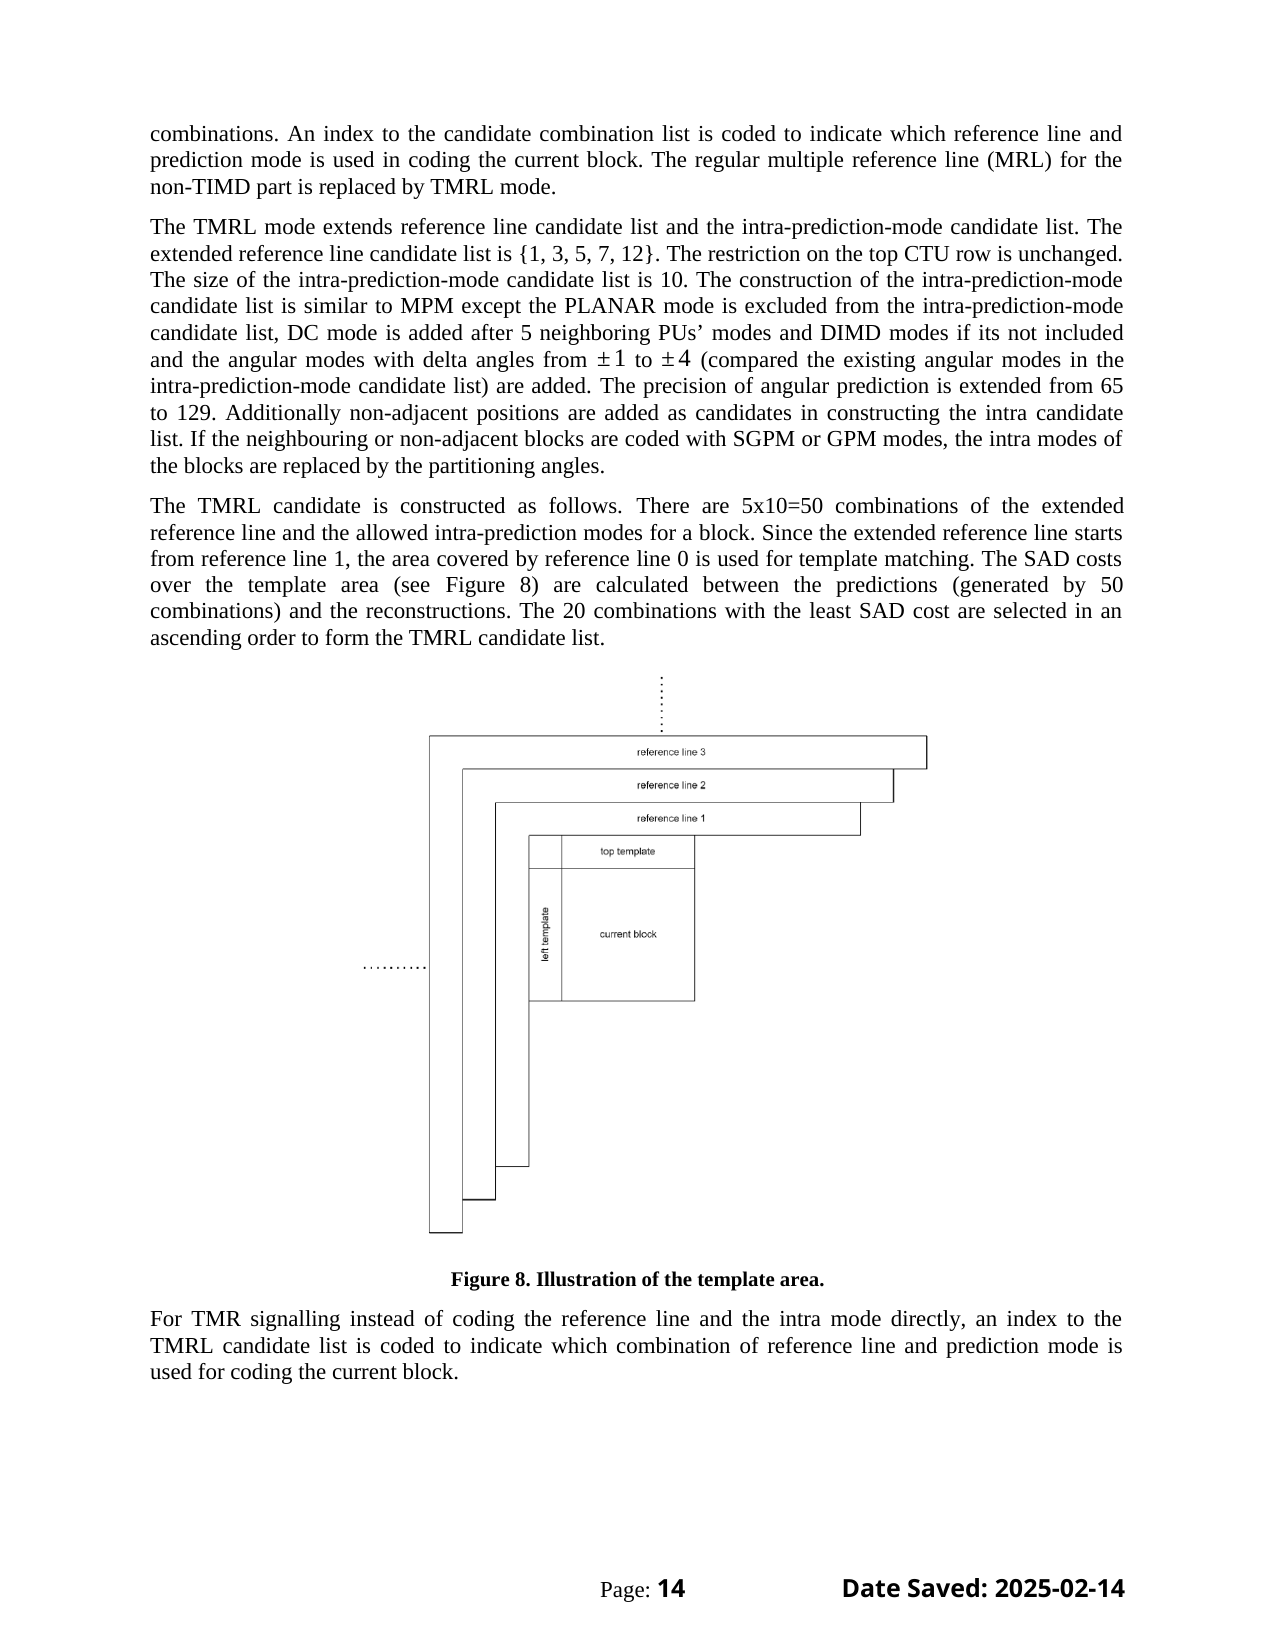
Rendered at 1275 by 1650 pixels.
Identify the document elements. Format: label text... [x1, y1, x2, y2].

text The TMRL mode extends reference line candidate list and the intra-prediction-mode candidate list. The extended reference line candidate list is {1, 3, 5, 7, 12}. The restriction on the top CTU row is unchanged. The size of the intra-prediction-mode candidate list is 10. The construction of the intra-prediction-mode candidate list is similar to MPM except the PLANAR mode is excluded from the intra-prediction-mode candidate list, DC mode is added after 5 neighboring PUs’ modes and DIMD modes if its not included and the angular modes with delta angles from to (compared the existing angular modes in the intra-prediction-mode candidate list) are added. The precision of angular prediction is extended from 65 to 129. Additionally non-adjacent positions are added as candidates in constructing the intra candidate list. If the neighbouring or non-adjacent blocks are coded with SGPM or GPM modes, the intra modes of the blocks are replaced by the partitioning angles. [150, 213, 1125, 478]
picture [354, 664, 936, 1242]
text For TMR signalling instead of coding the reference line and the intra mode directly, an index to the TMRL candidate list is coded to indicate which combination of reference line and prediction mode is used for coding the current block. [150, 1305, 1125, 1384]
text The TMRL candidate is constructed as follows. There are 5x10=50 combinations of the extended reference line and the allowed intra-prediction modes for a block. Since the extended reference line starts from reference line 1, the area covered by reference line 0 is used for template matching. The SAD costs over the template area (see Figure 8) are calculated between the predictions (generated by 50 combinations) and the reconstructions. The 20 combinations with the least SAD cost are selected in an ascending order to form the TMRL candidate list. [150, 492, 1125, 650]
text Figure 8. Illustration of the template area. [150, 1267, 1125, 1291]
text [150, 120, 1125, 199]
